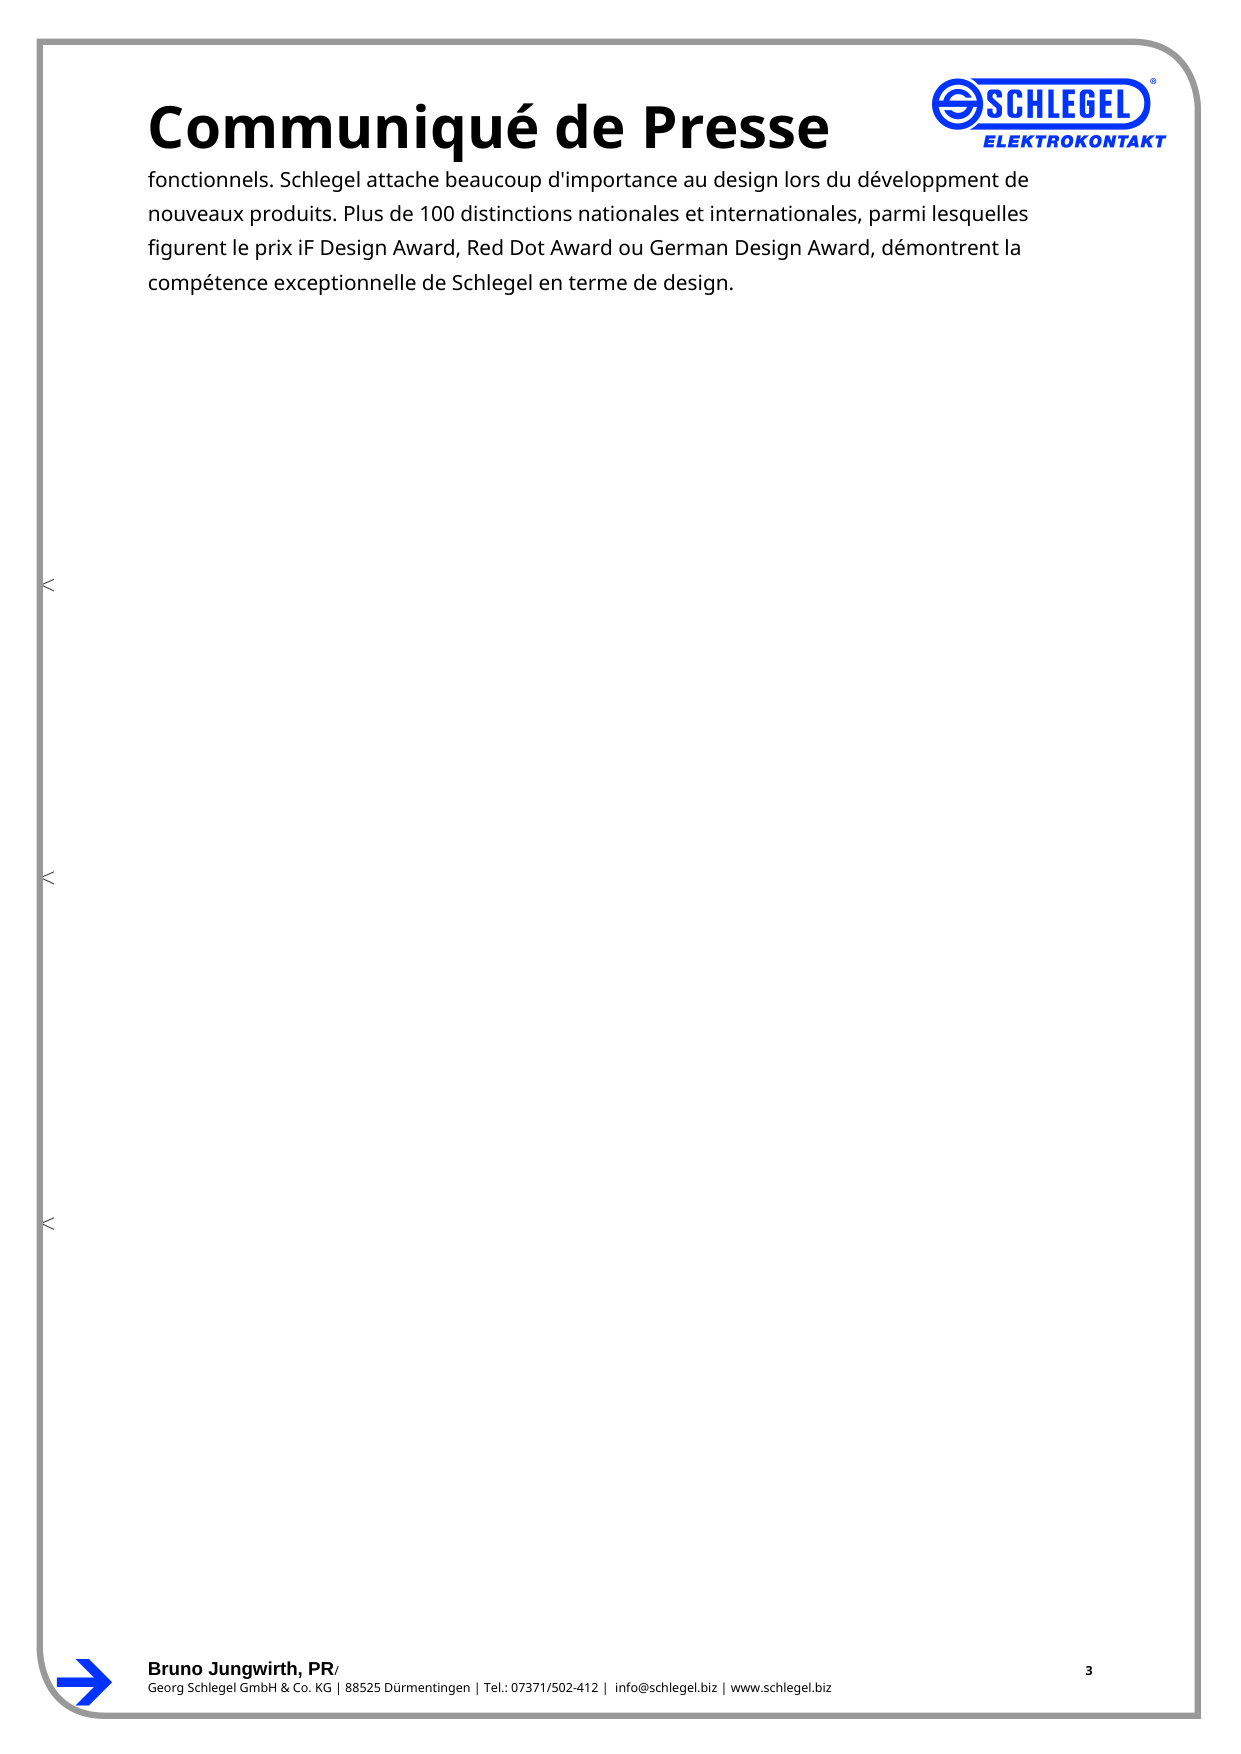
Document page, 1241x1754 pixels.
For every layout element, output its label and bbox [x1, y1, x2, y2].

picture [0, 0, 1239, 1754]
text [148, 165, 1093, 296]
